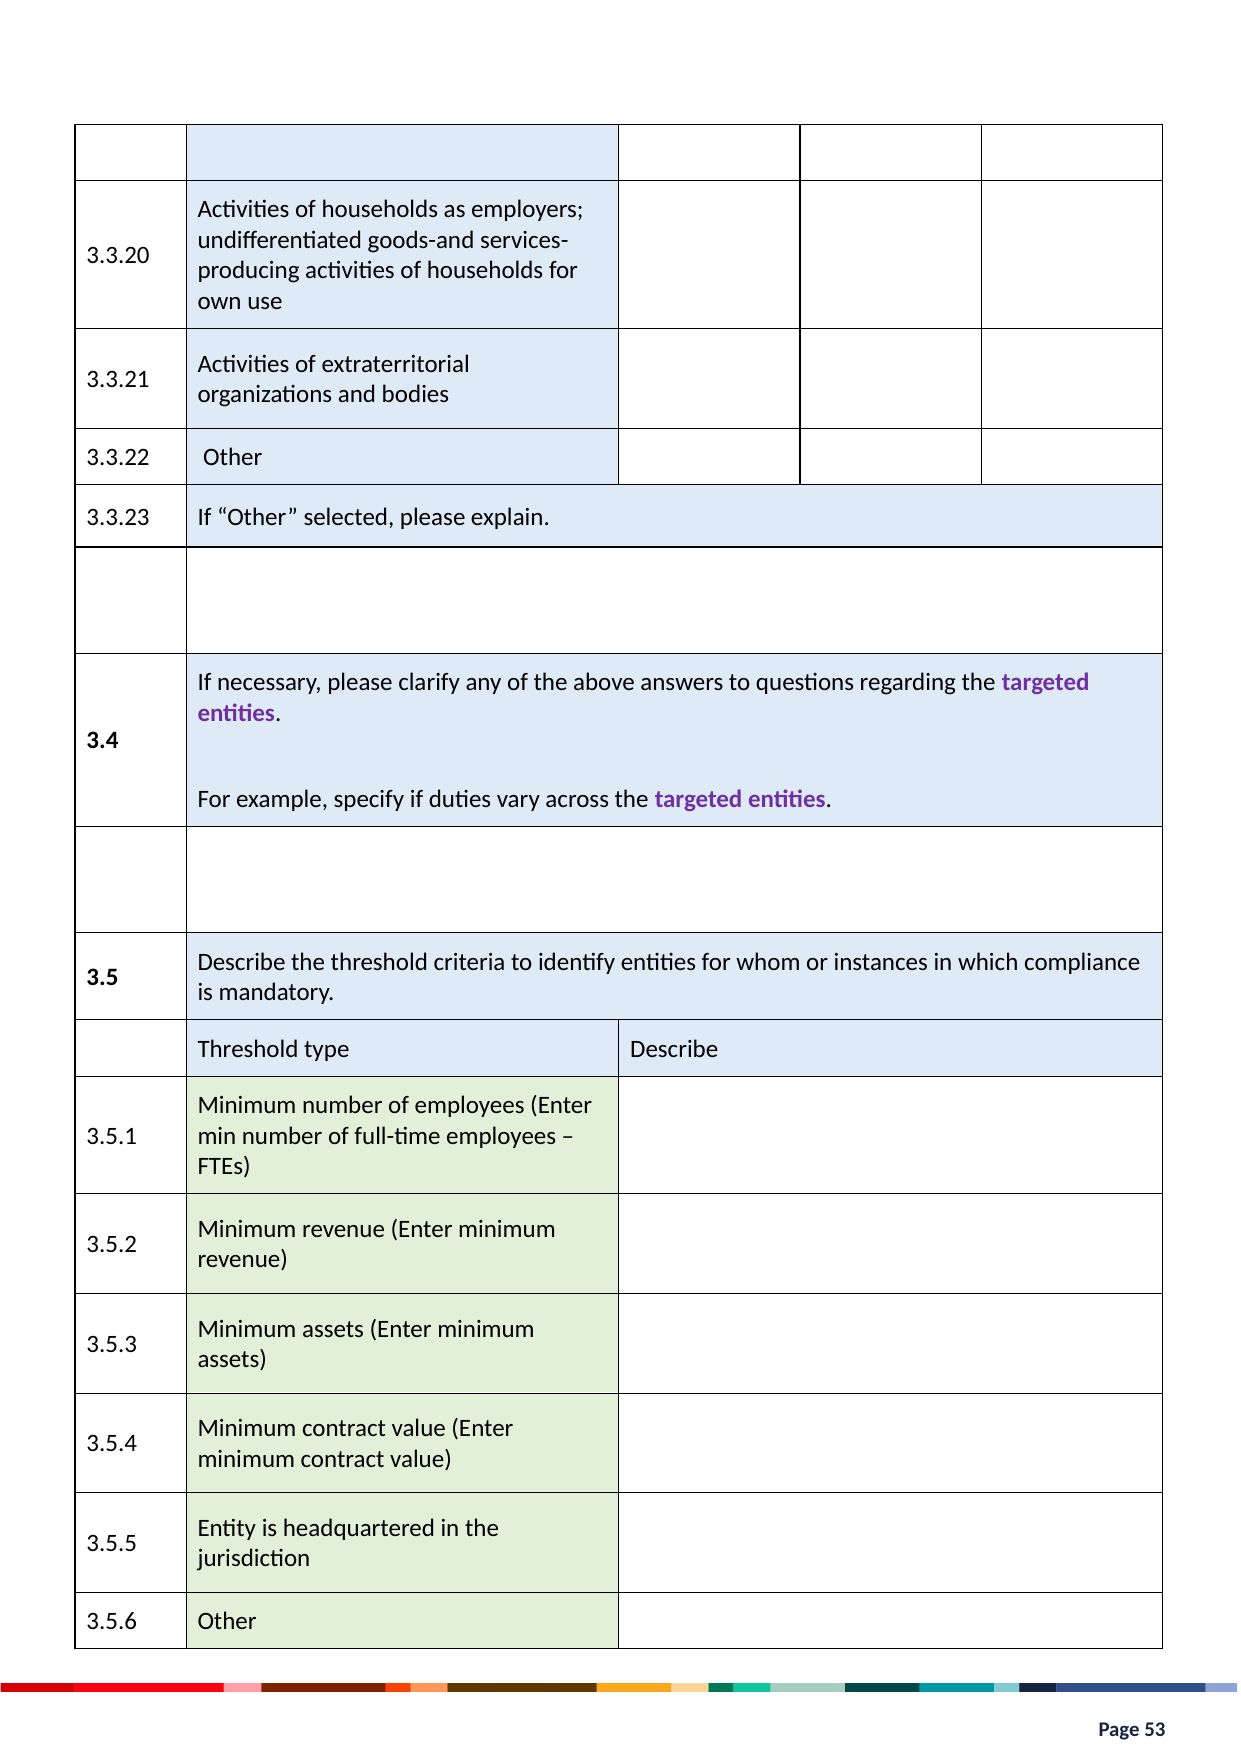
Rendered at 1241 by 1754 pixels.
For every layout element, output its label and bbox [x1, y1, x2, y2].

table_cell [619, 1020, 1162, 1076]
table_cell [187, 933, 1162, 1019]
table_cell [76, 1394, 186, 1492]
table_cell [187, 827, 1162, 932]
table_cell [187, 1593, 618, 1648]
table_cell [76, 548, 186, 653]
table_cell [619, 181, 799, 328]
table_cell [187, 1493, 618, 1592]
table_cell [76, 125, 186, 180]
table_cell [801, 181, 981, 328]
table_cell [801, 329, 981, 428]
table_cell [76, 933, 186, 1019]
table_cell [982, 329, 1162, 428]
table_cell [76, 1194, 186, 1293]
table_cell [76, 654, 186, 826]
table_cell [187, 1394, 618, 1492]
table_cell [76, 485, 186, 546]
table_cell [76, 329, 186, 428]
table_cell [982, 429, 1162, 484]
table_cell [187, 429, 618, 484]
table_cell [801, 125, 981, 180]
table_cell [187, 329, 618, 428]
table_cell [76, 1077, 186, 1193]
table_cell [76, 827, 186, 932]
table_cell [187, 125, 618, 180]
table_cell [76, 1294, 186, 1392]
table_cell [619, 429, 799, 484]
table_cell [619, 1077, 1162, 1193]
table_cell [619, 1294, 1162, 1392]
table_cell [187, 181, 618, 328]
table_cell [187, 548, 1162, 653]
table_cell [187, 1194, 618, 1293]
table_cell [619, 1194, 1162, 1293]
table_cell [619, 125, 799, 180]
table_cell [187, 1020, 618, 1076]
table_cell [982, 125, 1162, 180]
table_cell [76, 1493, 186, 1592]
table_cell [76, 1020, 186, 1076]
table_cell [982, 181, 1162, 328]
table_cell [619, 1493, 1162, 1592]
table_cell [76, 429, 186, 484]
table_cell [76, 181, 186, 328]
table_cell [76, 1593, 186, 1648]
picture [0, 1683, 1236, 1692]
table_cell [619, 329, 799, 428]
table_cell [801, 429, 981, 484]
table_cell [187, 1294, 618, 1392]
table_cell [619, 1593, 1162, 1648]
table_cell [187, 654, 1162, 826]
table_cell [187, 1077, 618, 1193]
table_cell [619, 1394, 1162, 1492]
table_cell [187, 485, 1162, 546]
